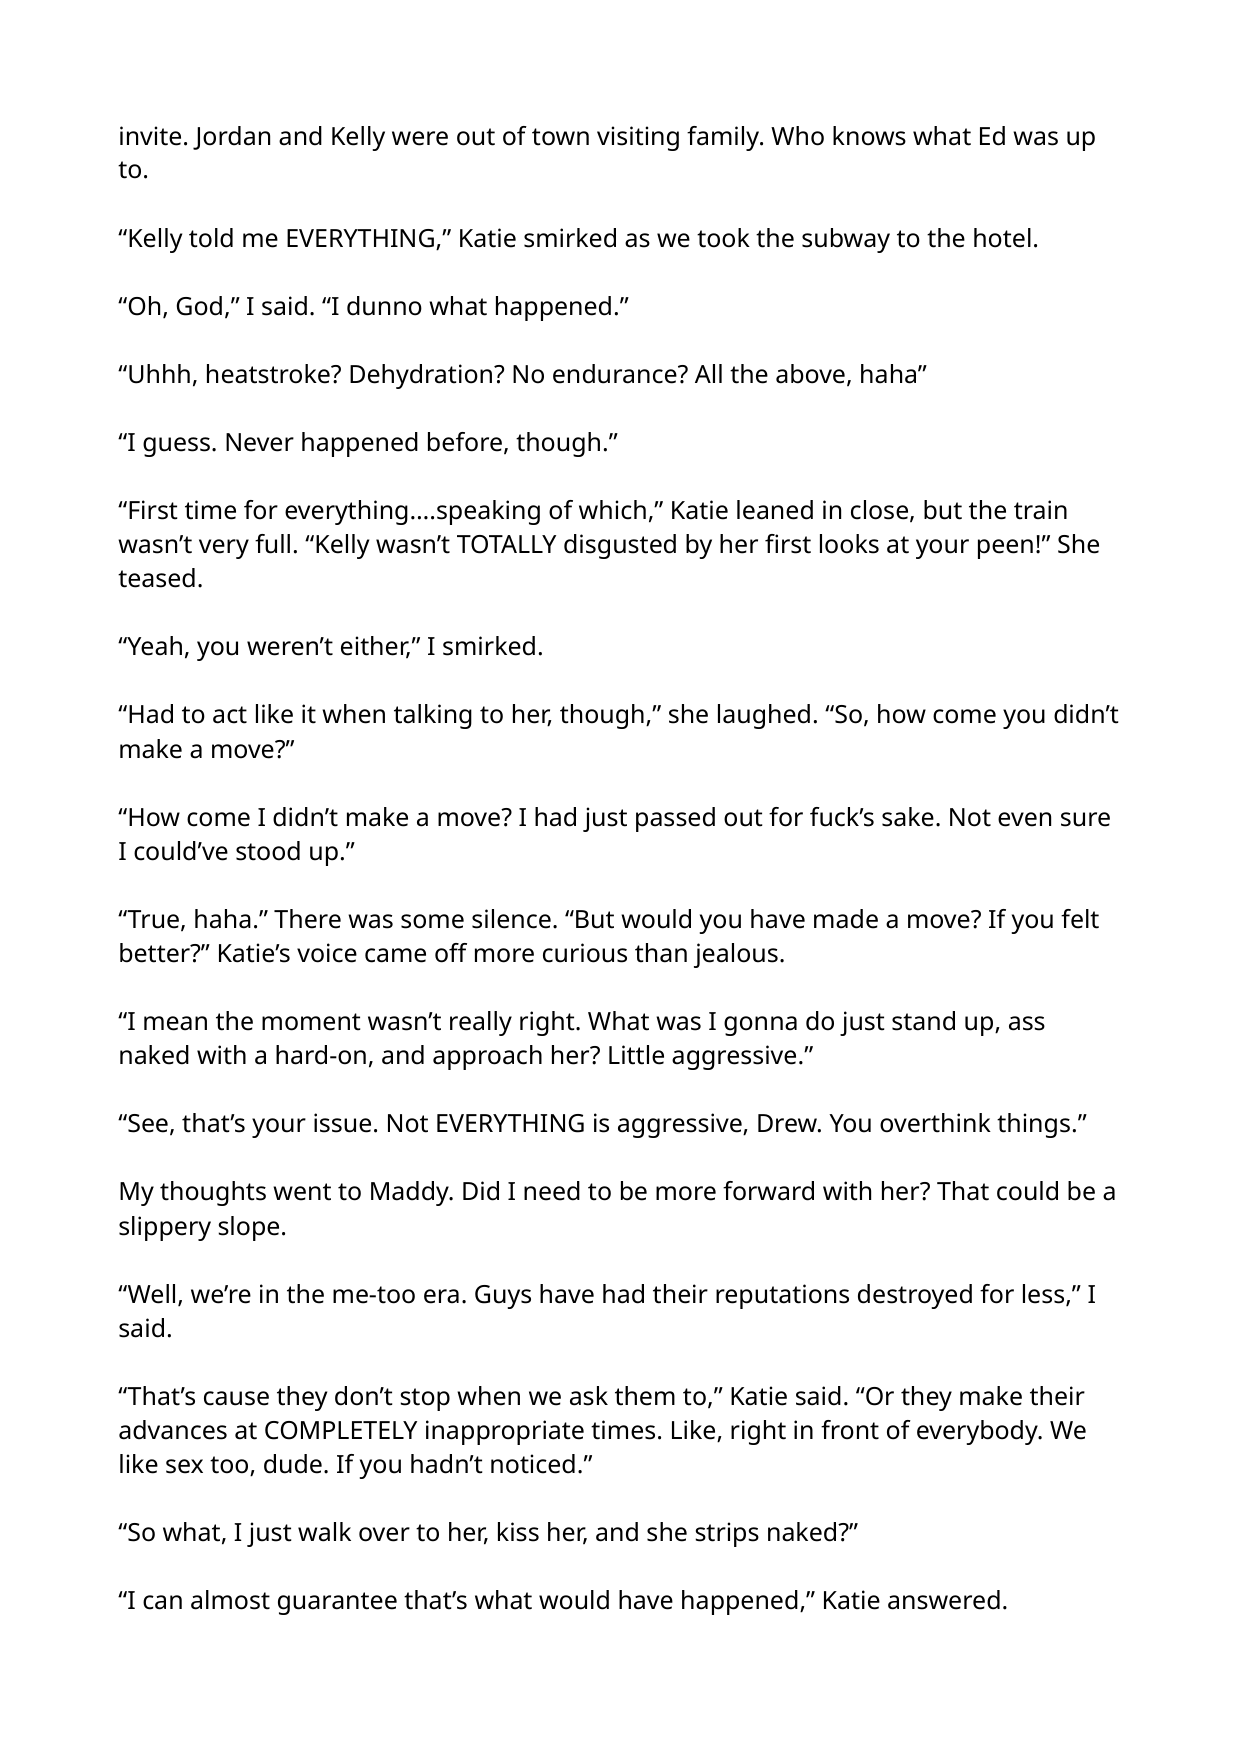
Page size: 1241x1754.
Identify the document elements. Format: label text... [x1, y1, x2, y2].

text “Uhhh, heatstroke? Dehydration? No endurance? All the above, haha” [118, 357, 1122, 391]
text “I mean the moment wasn’t really right. What was I gonna do just stand up, ass naked with a hard-on, and approach her? Little aggressive.” [118, 1004, 1122, 1072]
text “I can almost guarantee that’s what would have happened,” Katie answered. [118, 1583, 1122, 1617]
text “Oh, God,” I said. “I dunno what happened.” [118, 288, 1122, 322]
text “See, that’s your issue. Not EVERYTHING is aggressive, Drew. You overthink things.” [118, 1106, 1122, 1140]
text “That’s cause they don’t stop when we ask them to,” Katie said. “Or they make their advances at COMPLETELY inappropriate times. Like, right in front of everybody. We like sex too, dude. If you hadn’t noticed.” [118, 1378, 1122, 1481]
text “First time for everything….speaking of which,” Katie leaned in close, but the train wasn’t very full. “Kelly wasn’t TOTALLY disgusted by her first looks at your peen!” She teased. [118, 493, 1122, 595]
text “So what, I just walk over to her, kiss her, and she strips naked?” [118, 1515, 1122, 1549]
text “Had to act like it when talking to her, though,” she laughed. “So, how come you didn’t make a move?” [118, 697, 1122, 765]
text “Yeah, you weren’t either,” I smirked. [118, 629, 1122, 663]
text “I guess. Never happened before, though.” [118, 425, 1122, 459]
text “Kelly told me EVERYTHING,” Katie smirked as we took the subway to the hotel. [118, 220, 1122, 254]
text “Well, we’re in the me-too era. Guys have had their reputations destroyed for less,” I said. [118, 1276, 1122, 1344]
text “True, haha.” There was some silence. “But would you have made a move? If you felt better?” Katie’s voice came off more curious than jealous. [118, 902, 1122, 970]
text “How come I didn’t make a move? I had just passed out for fuck’s sake. Not even sure I could’ve stood up.” [118, 799, 1122, 867]
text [118, 118, 1122, 186]
text My thoughts went to Maddy. Did I need to be more forward with her? That could be a slippery slope. [118, 1174, 1122, 1242]
